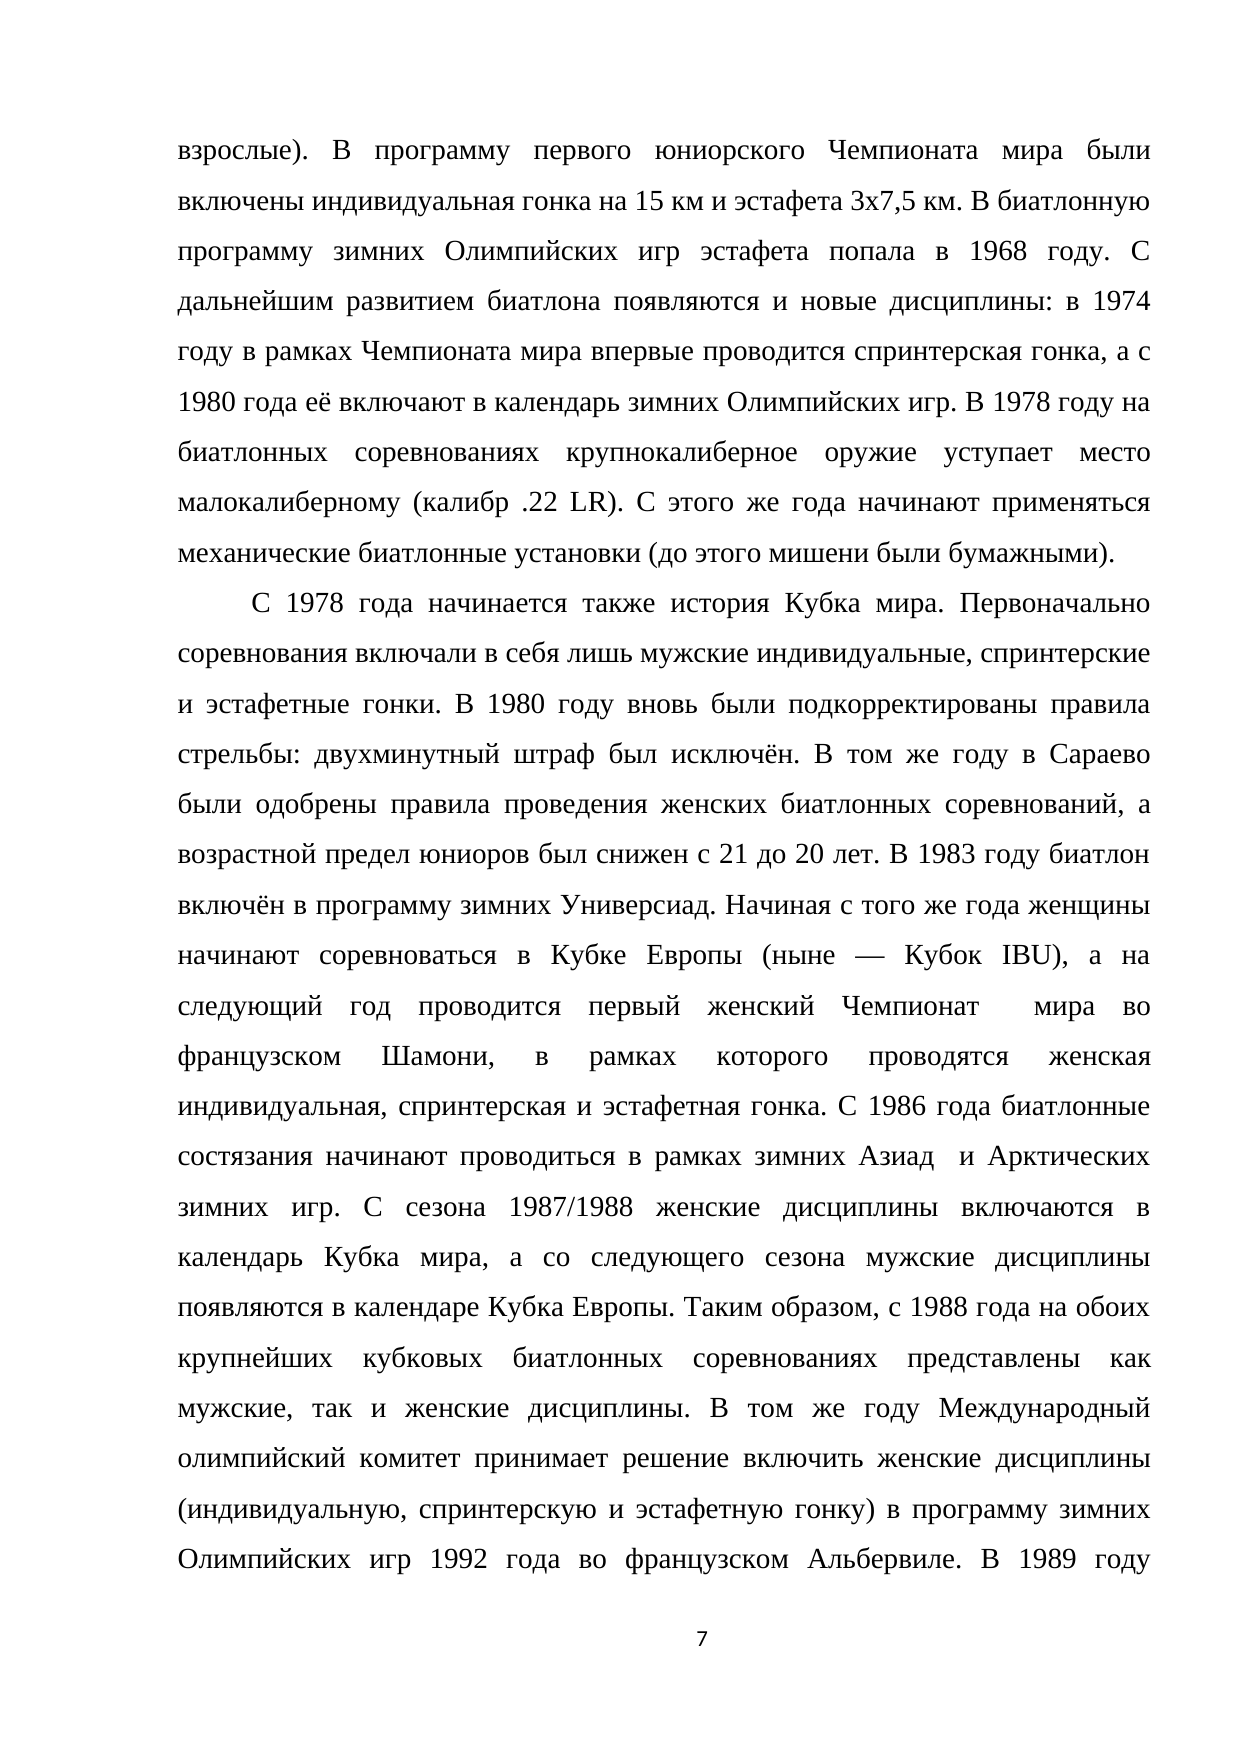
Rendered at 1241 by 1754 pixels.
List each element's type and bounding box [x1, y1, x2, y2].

text [177, 132, 1152, 568]
text [177, 585, 1152, 1574]
